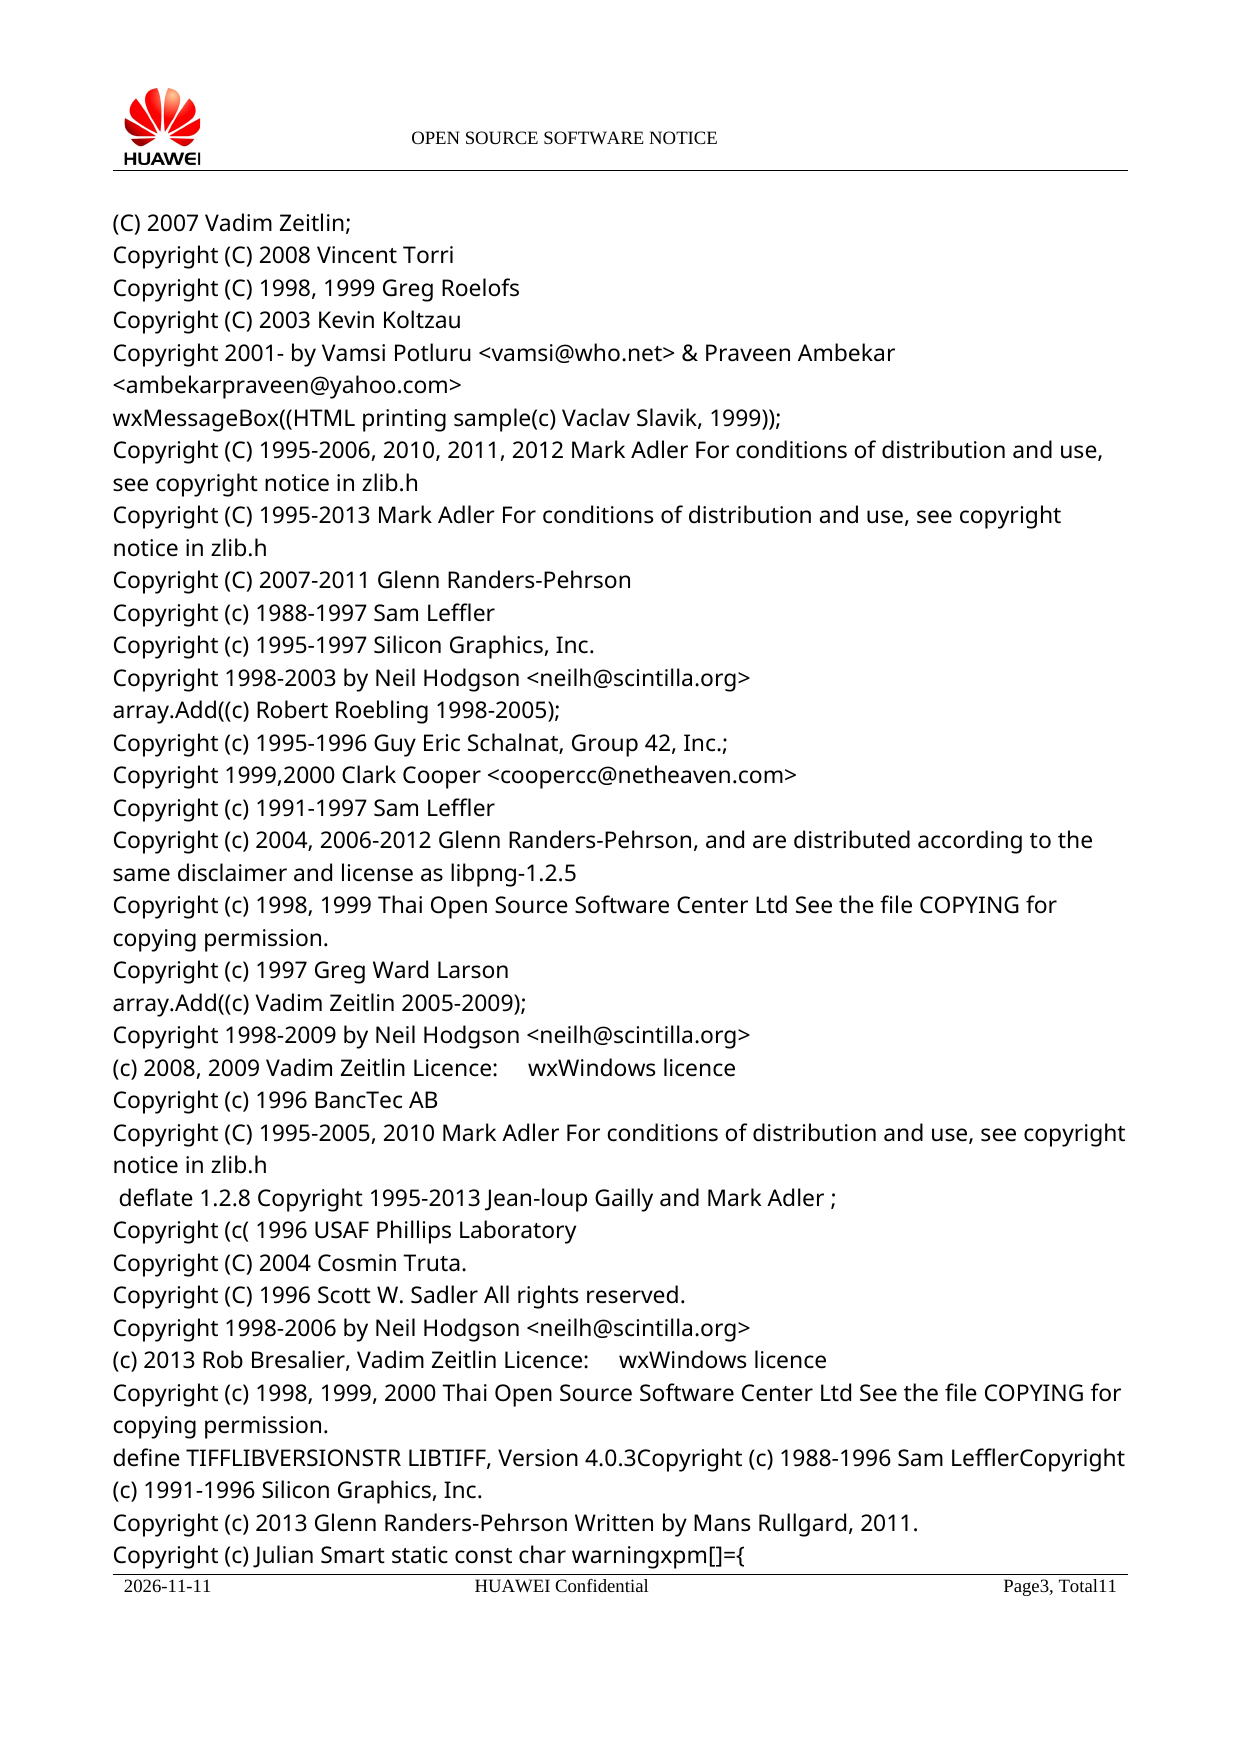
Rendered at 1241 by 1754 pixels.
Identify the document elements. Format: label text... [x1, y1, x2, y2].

picture [124, 88, 201, 165]
